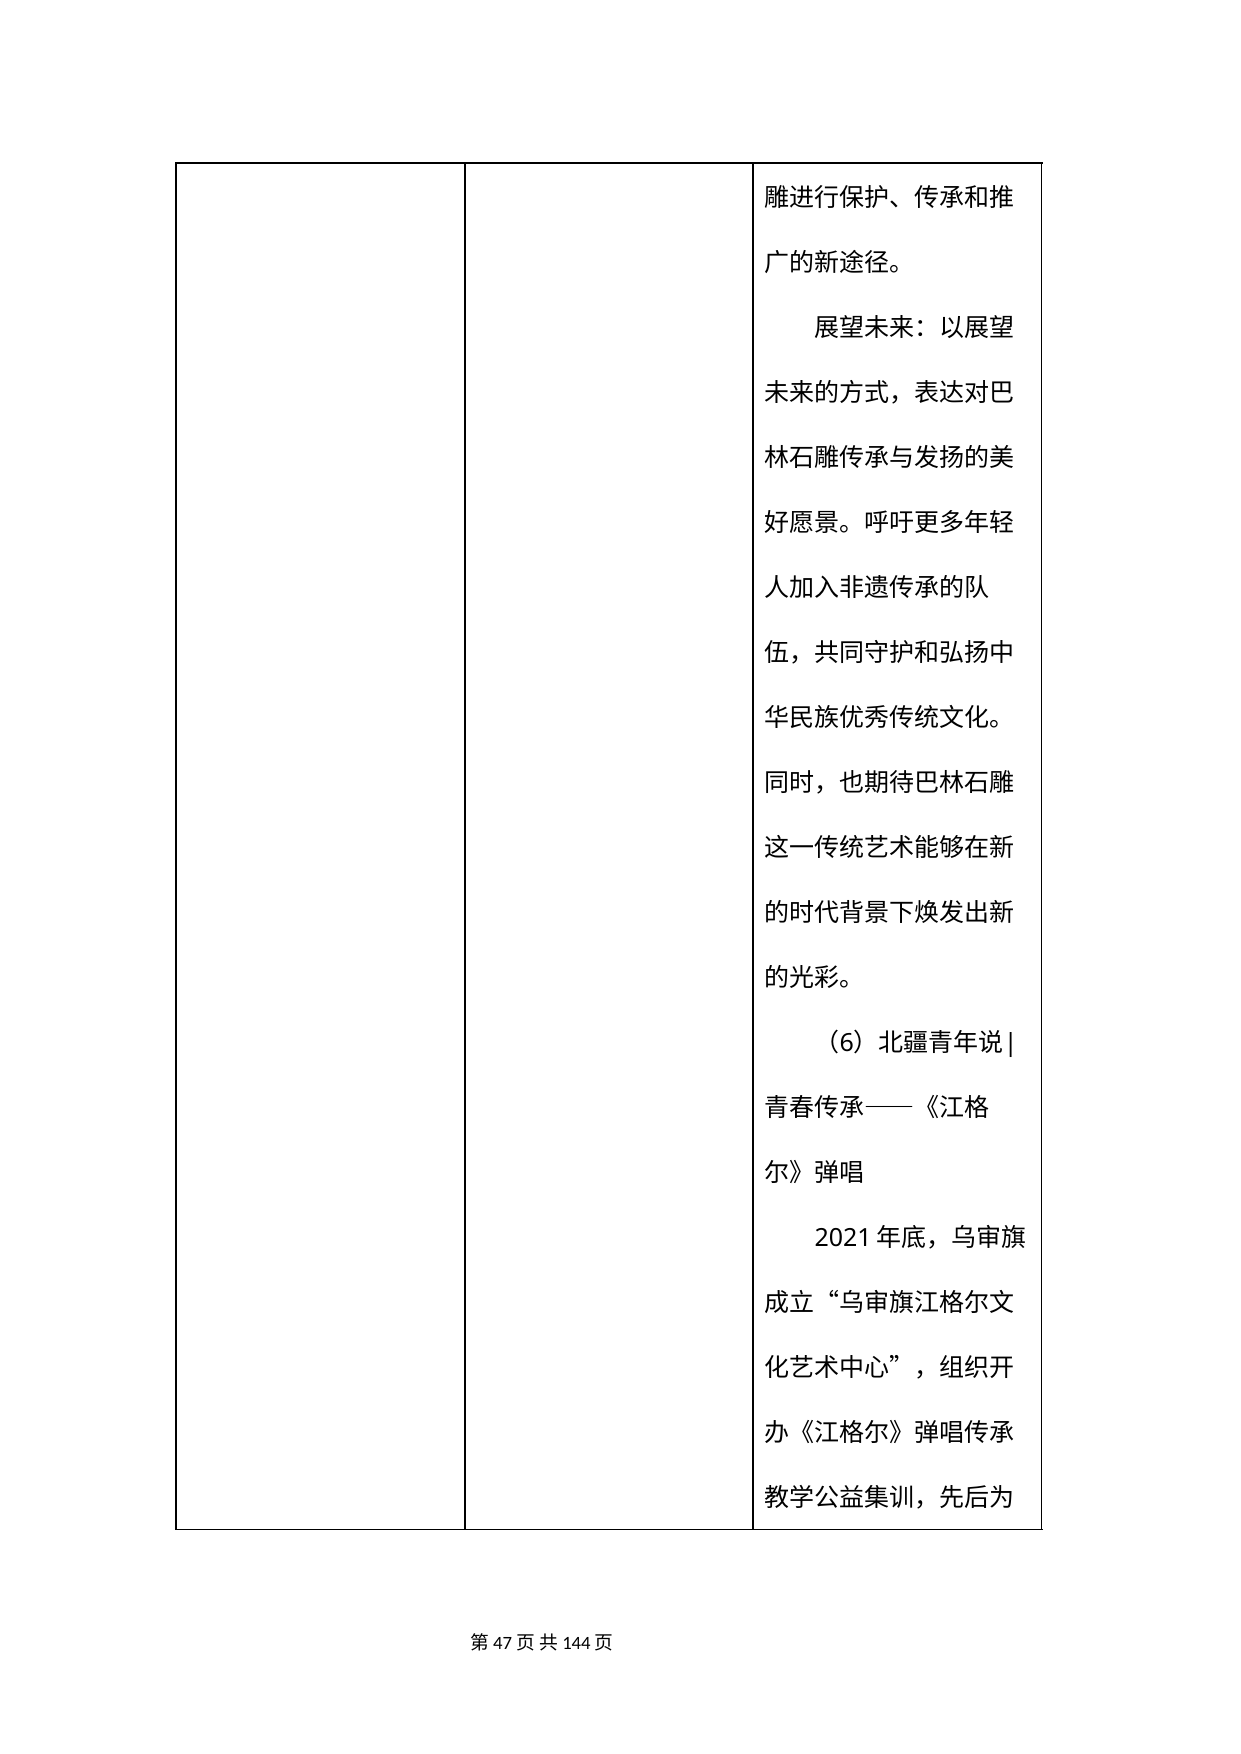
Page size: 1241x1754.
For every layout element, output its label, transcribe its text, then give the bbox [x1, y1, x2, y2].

table_cell 1 [177, 164, 464, 1528]
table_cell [754, 164, 1041, 1528]
table_cell [466, 164, 752, 1528]
